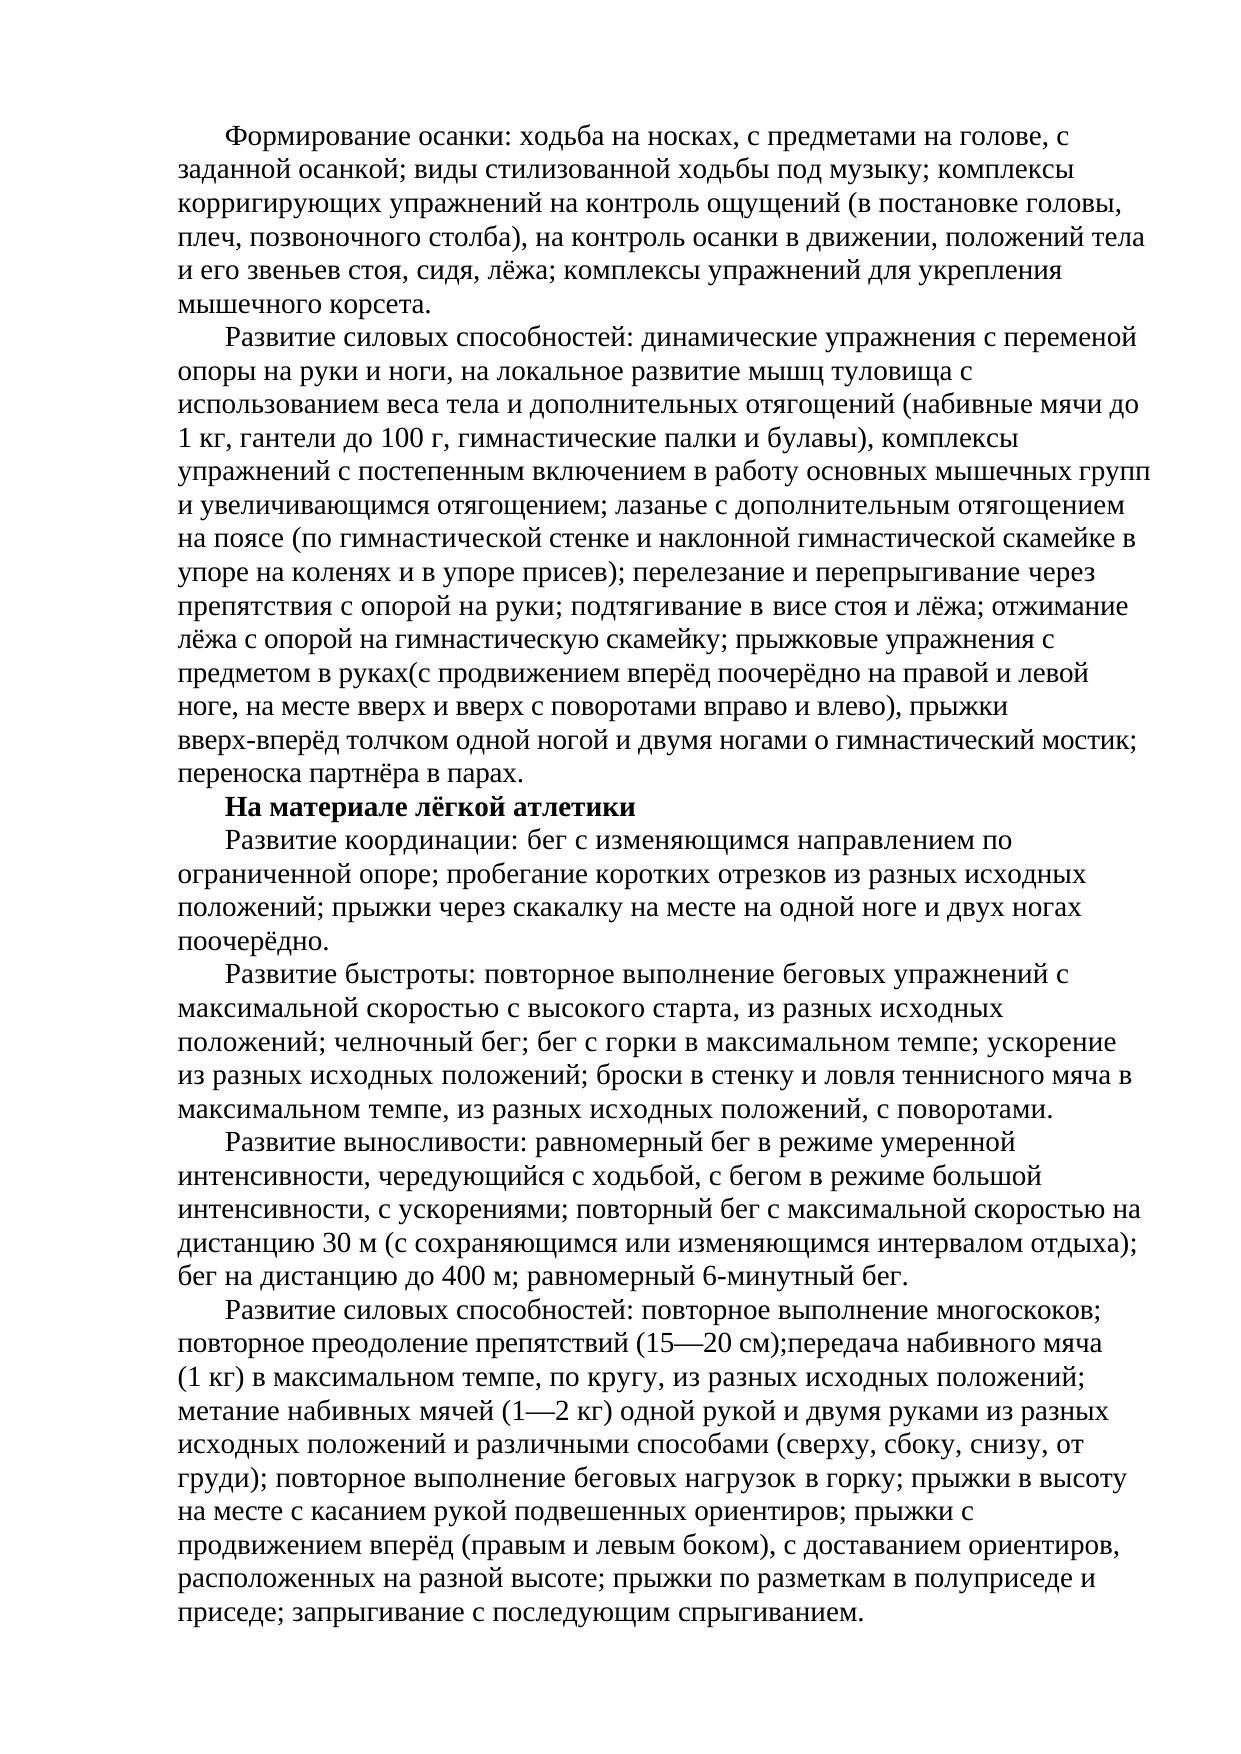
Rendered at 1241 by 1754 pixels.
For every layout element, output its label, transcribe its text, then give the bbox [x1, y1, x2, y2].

text Развитие быстроты: повторное выполнение беговых упражнений с максимальной скоростью с высокого старта, из разных исходных положений; челночный бег; бег с горки в максимальном темпе; ускорение из разных исходных положений; броски в стенку и ловля теннисного мяча в максимальном темпе, из разных исходных положений, с поворотами. [177, 957, 1152, 1124]
text Развитие силовых способностей: динамические упражнения с переменой опоры на руки и ноги, на локальное развитие мышц туловища с использованием веса тела и дополнительных отягощений (набивные мячи до 1 кг, гантели до 100 г, гимнастические палки и булавы), комплексы упражнений с постепенным включением в работу основных мышечных групп и увеличивающимся отягощением; лазанье с дополнительным отягощением на поясе (по гимнастической стенке и наклонной гимнастической скамейке в упоре на коленях и в упоре присев); перелезание и перепрыгивание через препятствия с опорой на руки; подтягивание в висе стоя и лёжа; отжимание лёжа с опорой на гимнастическую скамейку; прыжковые упражнения с предметом в руках(с продвижением вперёд поочерёдно на правой и левой ноге, на месте вверх и вверх с поворотами вправо и влево), прыжки вверх-вперёд толчком одной ногой и двумя ногами о гимнастический мостик; переноска партнёра в парах. [177, 319, 1152, 789]
text Развитие силовых способностей: повторное выполнение многоскоков; повторное преодоление препятствий (15—20 см);передача набивного мяча (1 кг) в максимальном темпе, по кругу, из разных исходных положений; метание набивных мячей (1—2 кг) одной рукой и двумя руками из разных исходных положений и различными способами (сверху, сбоку, снизу, от груди); повторное выполнение беговых нагрузок в горку; прыжки в высоту на месте с касанием рукой подвешенных ориентиров; прыжки с продвижением вперёд (правым и левым боком), с доставанием ориентиров, расположенных на разной высоте; прыжки по разметкам в полуприседе и приседе; запрыгивание с последующим спрыгиванием. [177, 1292, 1152, 1627]
text Формирование осанки: ходьба на носках, с предметами на голове, с заданной осанкой; виды стилизованной ходьбы под музыку; комплексы корригирующих упражнений на контроль ощущений (в постановке головы, плеч, позвоночного столба), на контроль осанки в движении, положений тела и его звеньев стоя, сидя, лёжа; комплексы упражнений для укрепления мышечного корсета. [177, 118, 1152, 319]
text На материале лёгкой атлетики [177, 789, 1152, 822]
text Развитие выносливости: равномерный бег в режиме умеренной интенсивности, чередующийся с ходьбой, с бегом в режиме большой интенсивности, с ускорениями; повторный бег с максимальной скоростью на дистанцию 30 м (с сохраняющимся или изменяющимся интервалом отдыха); бег на дистанцию до 400 м; равномерный 6-минутный бег. [177, 1124, 1152, 1292]
text Развитие координации: бег с изменяющимся направлением по ограниченной опоре; пробегание коротких отрезков из разных исходных положений; прыжки через скакалку на месте на одной ноге и двух ногах поочерёдно. [177, 822, 1152, 957]
